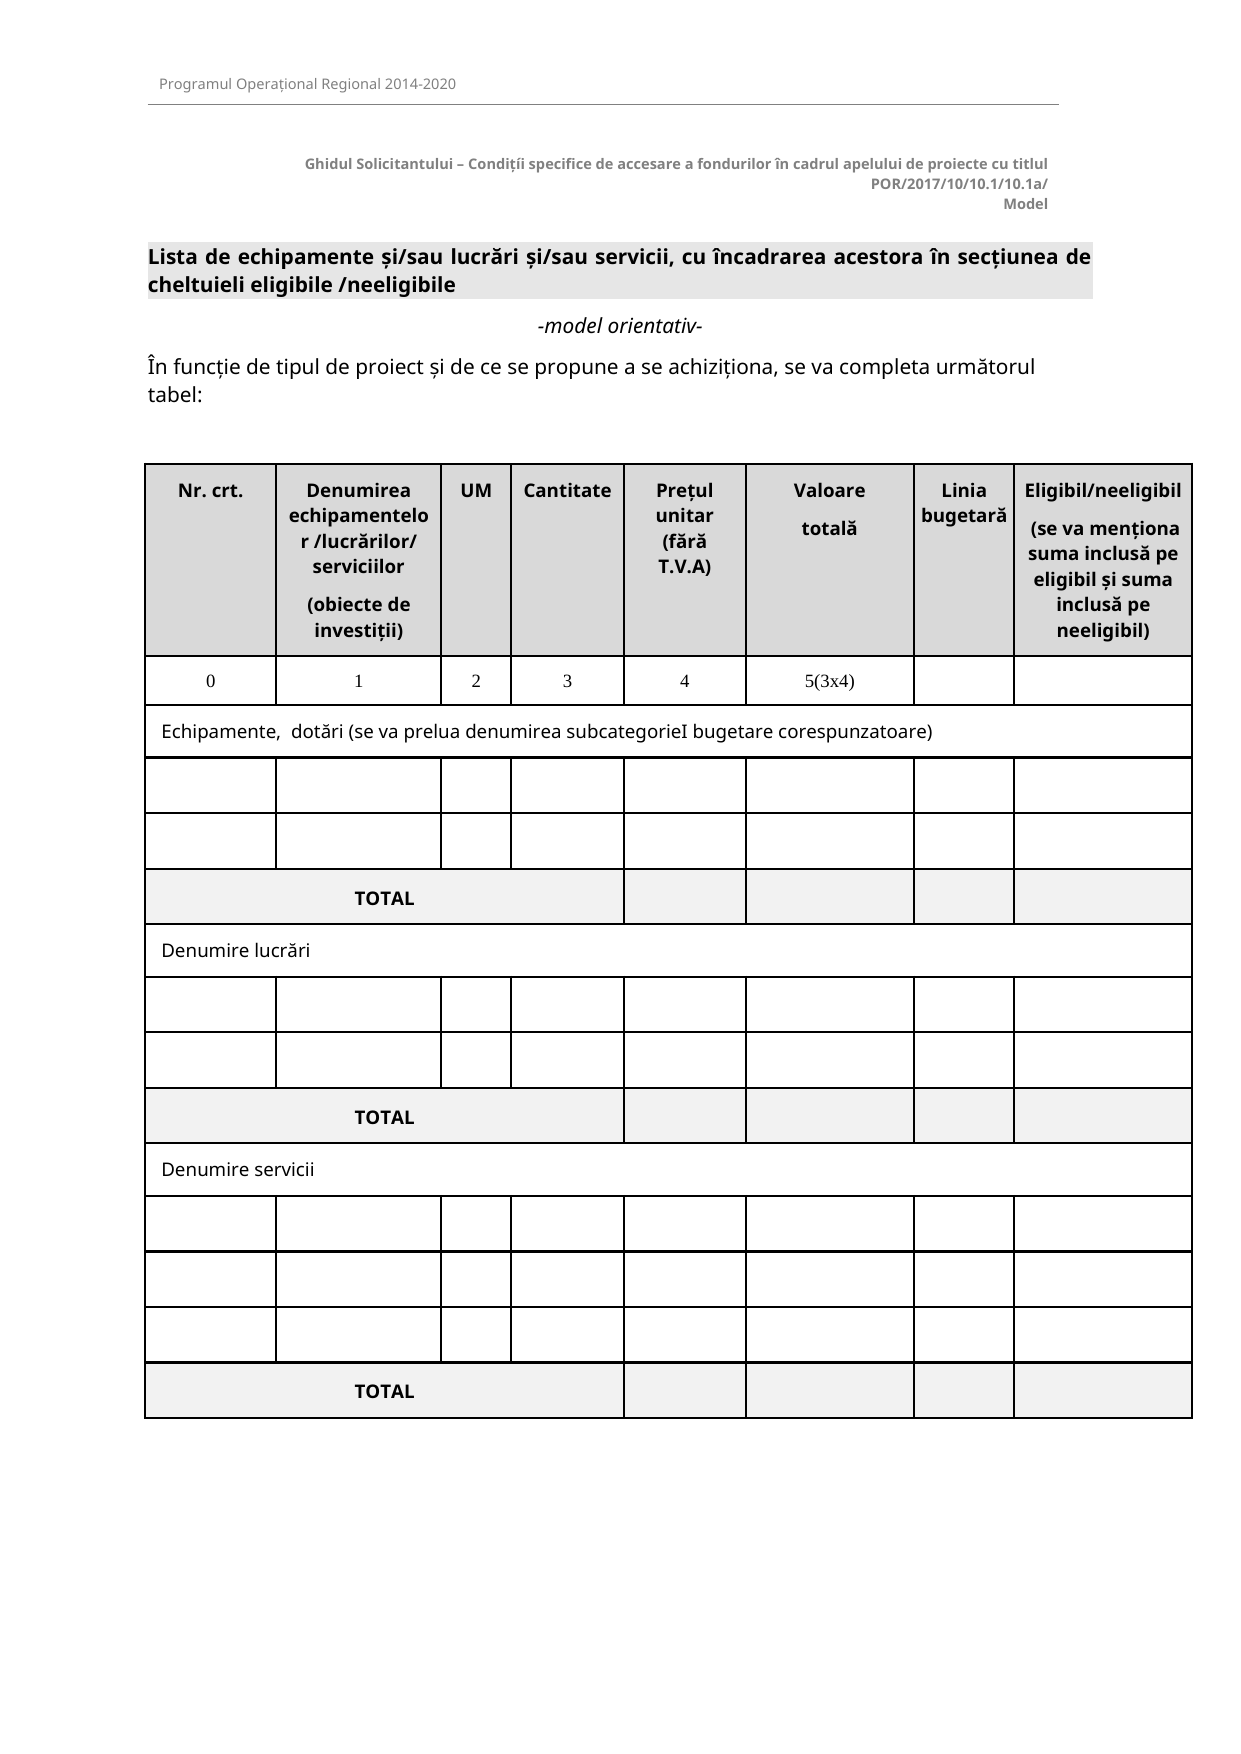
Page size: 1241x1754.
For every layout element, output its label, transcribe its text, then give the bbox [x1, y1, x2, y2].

table_cell Denumire lucrări [146, 925, 1191, 976]
table_cell [625, 759, 745, 812]
table_cell [915, 1197, 1013, 1250]
table_cell [625, 1089, 745, 1142]
table_cell [625, 1308, 745, 1361]
table_cell 2 [442, 657, 510, 704]
table_cell [915, 814, 1013, 867]
table_cell [1015, 1033, 1191, 1087]
table_cell [146, 1253, 275, 1306]
table_cell [277, 1033, 440, 1087]
table_cell [1015, 1089, 1191, 1142]
table_cell 3 [512, 657, 623, 704]
table_cell [277, 1197, 440, 1250]
table_cell [146, 814, 275, 867]
table_cell 1 [277, 657, 440, 704]
table_header Eligibil/neeligibil (se va menţiona suma inclusă pe eligibil şi suma inclusă pe neeligibil) [1015, 465, 1191, 655]
table_cell [747, 1253, 913, 1306]
table_cell [915, 1253, 1013, 1306]
table_cell [442, 1197, 510, 1250]
table_header Nr. crt. [146, 465, 275, 655]
table_cell [146, 1033, 275, 1087]
table_cell [915, 759, 1013, 812]
table_header Preţul unitar (fără T.V.A) [625, 465, 745, 655]
table_cell [915, 1308, 1013, 1361]
table_cell [1015, 1308, 1191, 1361]
table_cell [915, 870, 1013, 923]
table_cell Denumire servicii [146, 1144, 1191, 1195]
table_cell [747, 759, 913, 812]
table_cell [915, 1364, 1013, 1417]
table_cell [442, 814, 510, 867]
table_cell [1015, 759, 1191, 812]
table_cell [277, 1253, 440, 1306]
table_cell 0 [146, 657, 275, 704]
table_cell [625, 1197, 745, 1250]
table_cell [512, 978, 623, 1031]
table_cell [146, 978, 275, 1031]
table_cell [1015, 657, 1191, 704]
table_cell [747, 1197, 913, 1250]
table_cell [747, 978, 913, 1031]
table_cell [747, 1033, 913, 1087]
table_cell [442, 978, 510, 1031]
table_cell [1015, 814, 1191, 867]
table_cell [915, 978, 1013, 1031]
table_header Linia bugetară [915, 465, 1013, 655]
table_cell TOTAL [146, 1089, 623, 1142]
table_header Cantitate [512, 465, 623, 655]
table_cell [915, 1089, 1013, 1142]
text -model orientativ- [148, 311, 1093, 340]
table_cell [146, 1308, 275, 1361]
table_cell [146, 1197, 275, 1250]
text În funcţie de tipul de proiect şi de ce se propune a se achiziţiona, se va completa următorul tabel: [148, 352, 1093, 409]
table_cell [1015, 1253, 1191, 1306]
table_cell [1015, 1197, 1191, 1250]
table_cell [1015, 870, 1191, 923]
table_cell 5(3x4) [747, 657, 913, 704]
table_header UM [442, 465, 510, 655]
table_cell [915, 657, 1013, 704]
table_cell [747, 1089, 913, 1142]
table_cell [625, 1033, 745, 1087]
table_cell [512, 1253, 623, 1306]
list Lista de echipamente și/sau lucrări și/sau servicii, cu încadrarea acestora în secțiunea de cheltuieli eligibile /neeligibile [148, 242, 1093, 299]
table_cell Echipamente, dotări (se va prelua denumirea subcategorieI bugetare corespunzatoare) [146, 706, 1191, 756]
table_cell 4 [625, 657, 745, 704]
table_cell [915, 1033, 1013, 1087]
table_cell [146, 759, 275, 812]
table_cell [277, 1308, 440, 1361]
table_cell [1015, 978, 1191, 1031]
table_header Denumirea echipamentelor /lucrărilor/ serviciilor (obiecte de investiții) [277, 465, 440, 655]
table_cell [277, 759, 440, 812]
table_cell TOTAL [146, 1364, 623, 1417]
table_cell [625, 1253, 745, 1306]
table_cell [277, 814, 440, 867]
table_cell [442, 1308, 510, 1361]
table_cell [512, 814, 623, 867]
table_cell [442, 1253, 510, 1306]
table_cell [747, 1364, 913, 1417]
table_cell [1015, 1364, 1191, 1417]
table_cell [512, 759, 623, 812]
table_cell [625, 1364, 745, 1417]
table_cell [625, 814, 745, 867]
table_cell TOTAL [146, 870, 623, 923]
table_cell [747, 1308, 913, 1361]
table_header Valoare totală [747, 465, 913, 655]
table_cell [625, 978, 745, 1031]
table_cell [747, 814, 913, 867]
table_cell [625, 870, 745, 923]
table_cell [512, 1197, 623, 1250]
table_cell [747, 870, 913, 923]
table_cell [512, 1033, 623, 1087]
table_cell [512, 1308, 623, 1361]
table_cell [442, 759, 510, 812]
table_cell [277, 978, 440, 1031]
table_cell [442, 1033, 510, 1087]
